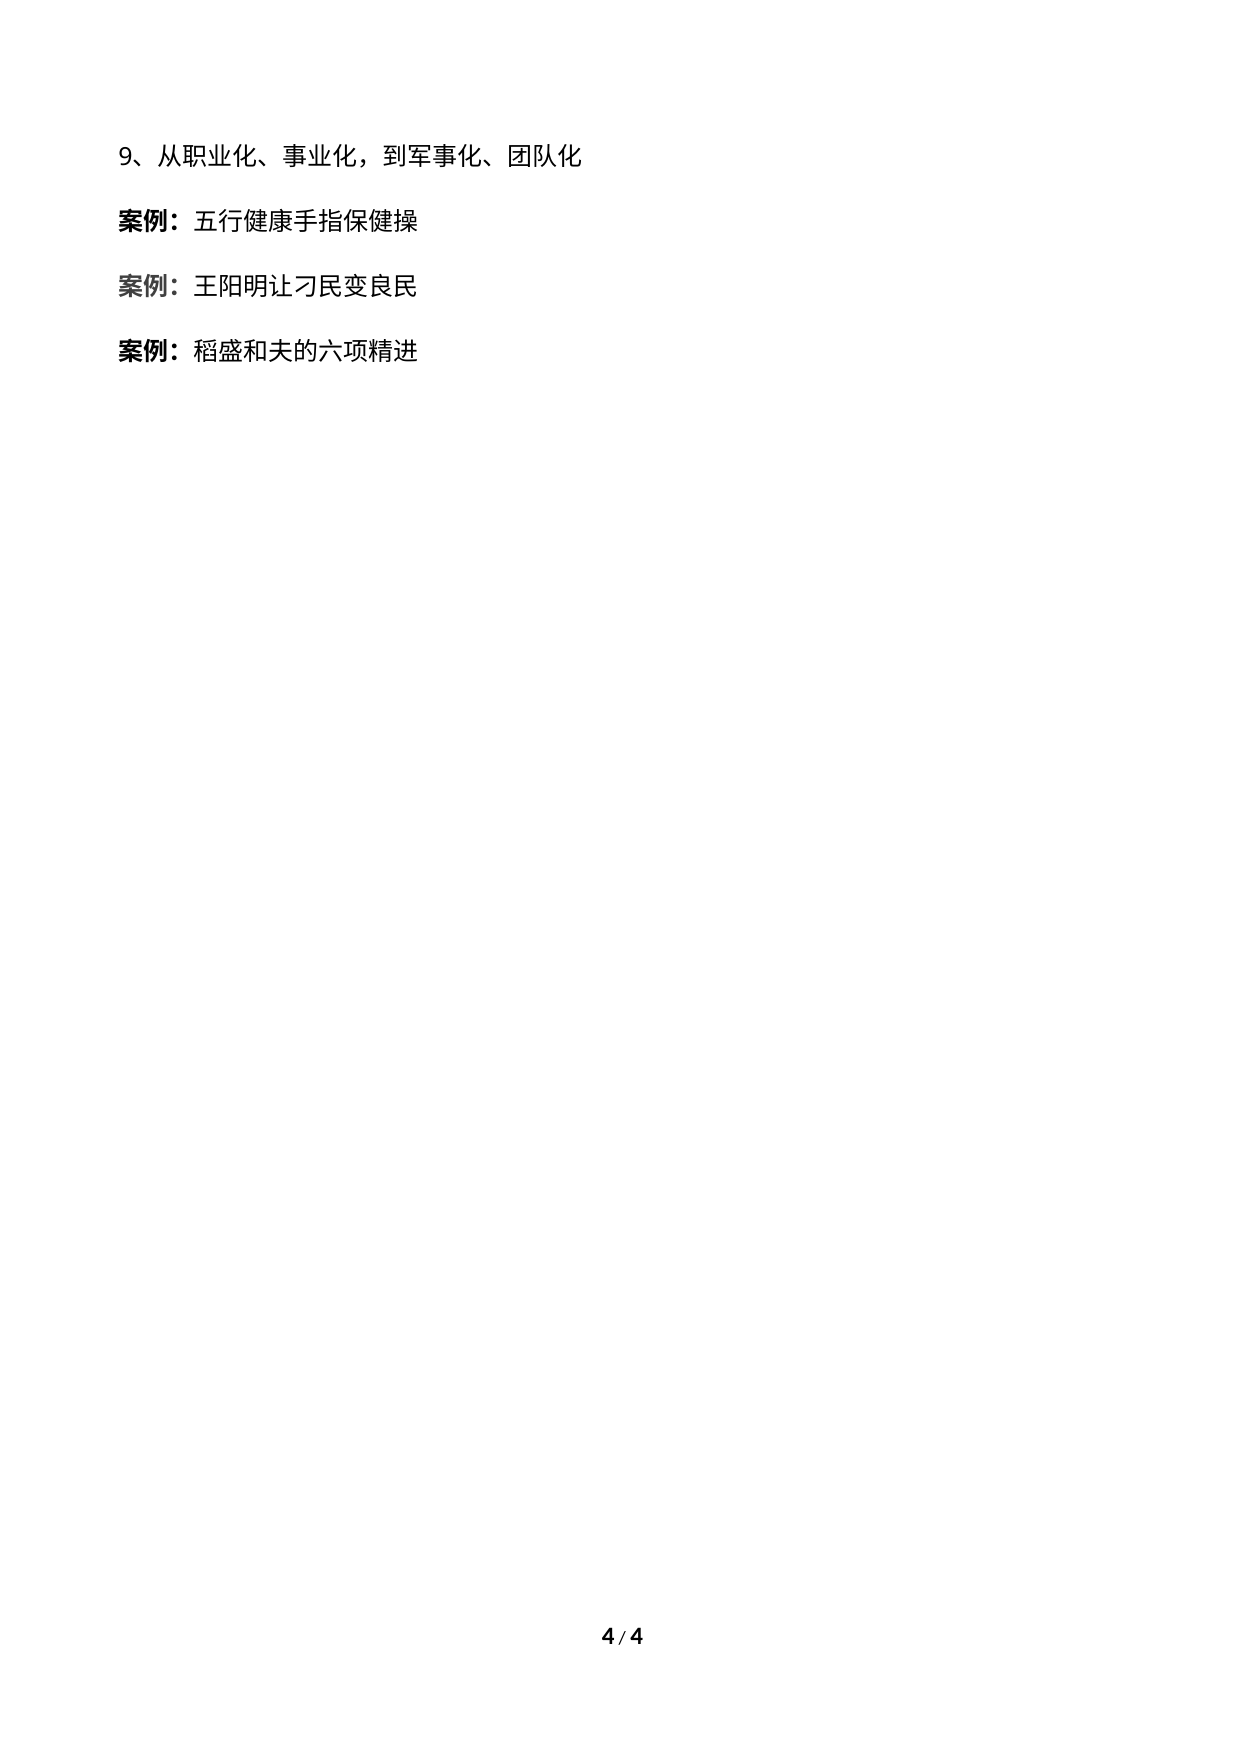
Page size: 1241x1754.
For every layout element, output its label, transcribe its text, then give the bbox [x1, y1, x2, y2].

text 案例：稻盛和夫的六项精进 [118, 317, 1122, 382]
text 9、从职业化、事业化，到军事化、团队化 [118, 122, 1122, 187]
text 案例：王阳明让刁民变良民 [118, 252, 1122, 317]
text 案例：五行健康手指保健操 [118, 187, 1122, 252]
